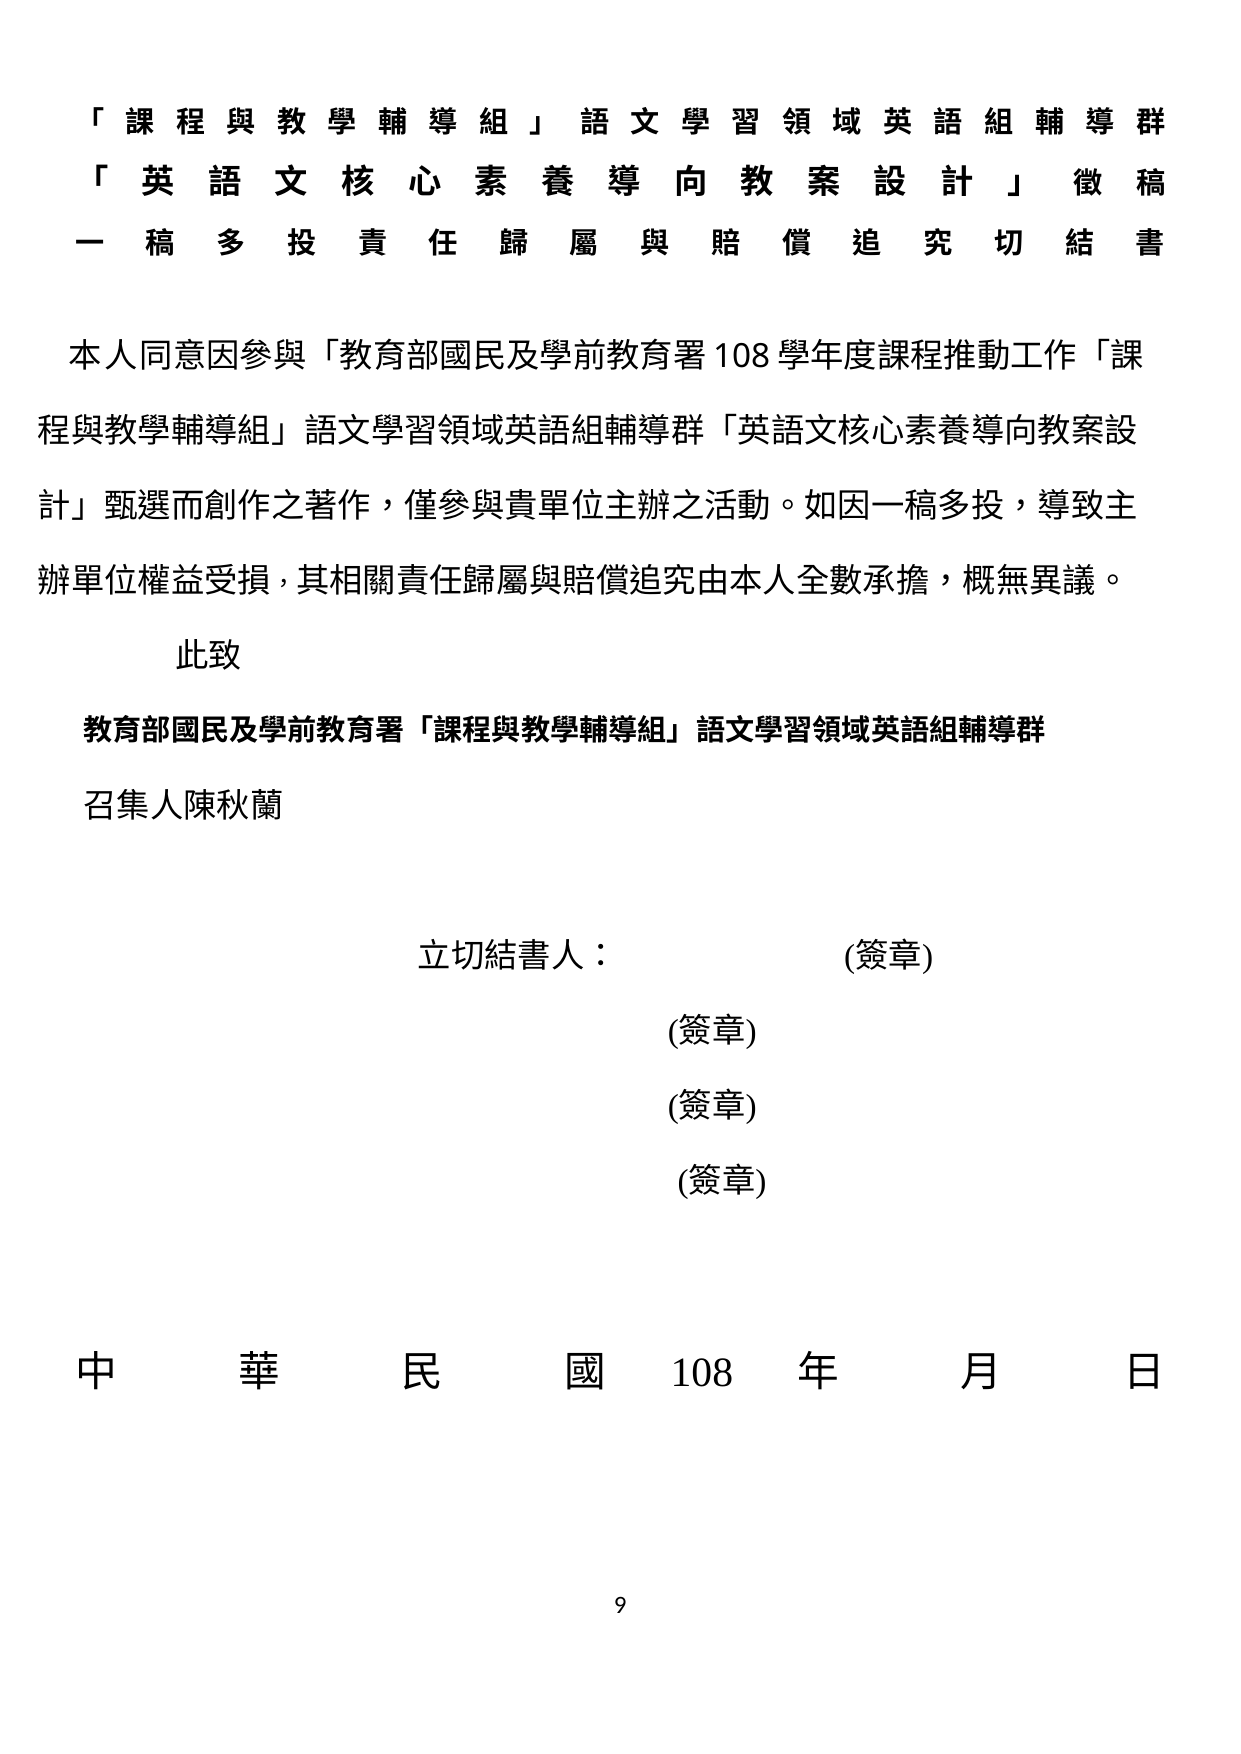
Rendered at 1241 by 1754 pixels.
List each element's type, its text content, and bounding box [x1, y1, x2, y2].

text (簽章) [75, 1066, 1165, 1141]
text 一稿多投責任歸屬與賠償追究切結書 [75, 203, 1165, 278]
text 召集人陳秋蘭 [75, 766, 1165, 841]
text 教育部國民及學前教育署「課程與教學輔導組」語文學習領域英語組輔導群 [75, 691, 1165, 766]
text (簽章) [75, 991, 1165, 1066]
text 此致 [75, 616, 1165, 691]
text 本人同意因參與「教育部國民及學前教育署108學年度課程推動工作「課程與教學輔導組」語文學習領域英語組輔導群「英語文核心素養導向教案設計」甄選而創作之著作，僅參與貴單位主辦之活動。如因一稿多投，導致主辦單位權益受損，其相關責任歸屬與賠償追究由本人全數承擔，概無異議。 [37, 316, 1165, 616]
text 立切結書人： (簽章) [75, 916, 1165, 991]
text (簽章) [75, 1141, 1165, 1216]
text 「英語文核心素養導向教案設計」徵稿 [75, 157, 142, 203]
text 「課程與教學輔導組」語文學習領域英語組輔導群 [75, 82, 1165, 157]
text 中 華 民 國108年 月 日 [75, 1331, 1165, 1406]
text 「英語文核心素養導向教案設計」徵稿 [1007, 157, 1165, 203]
